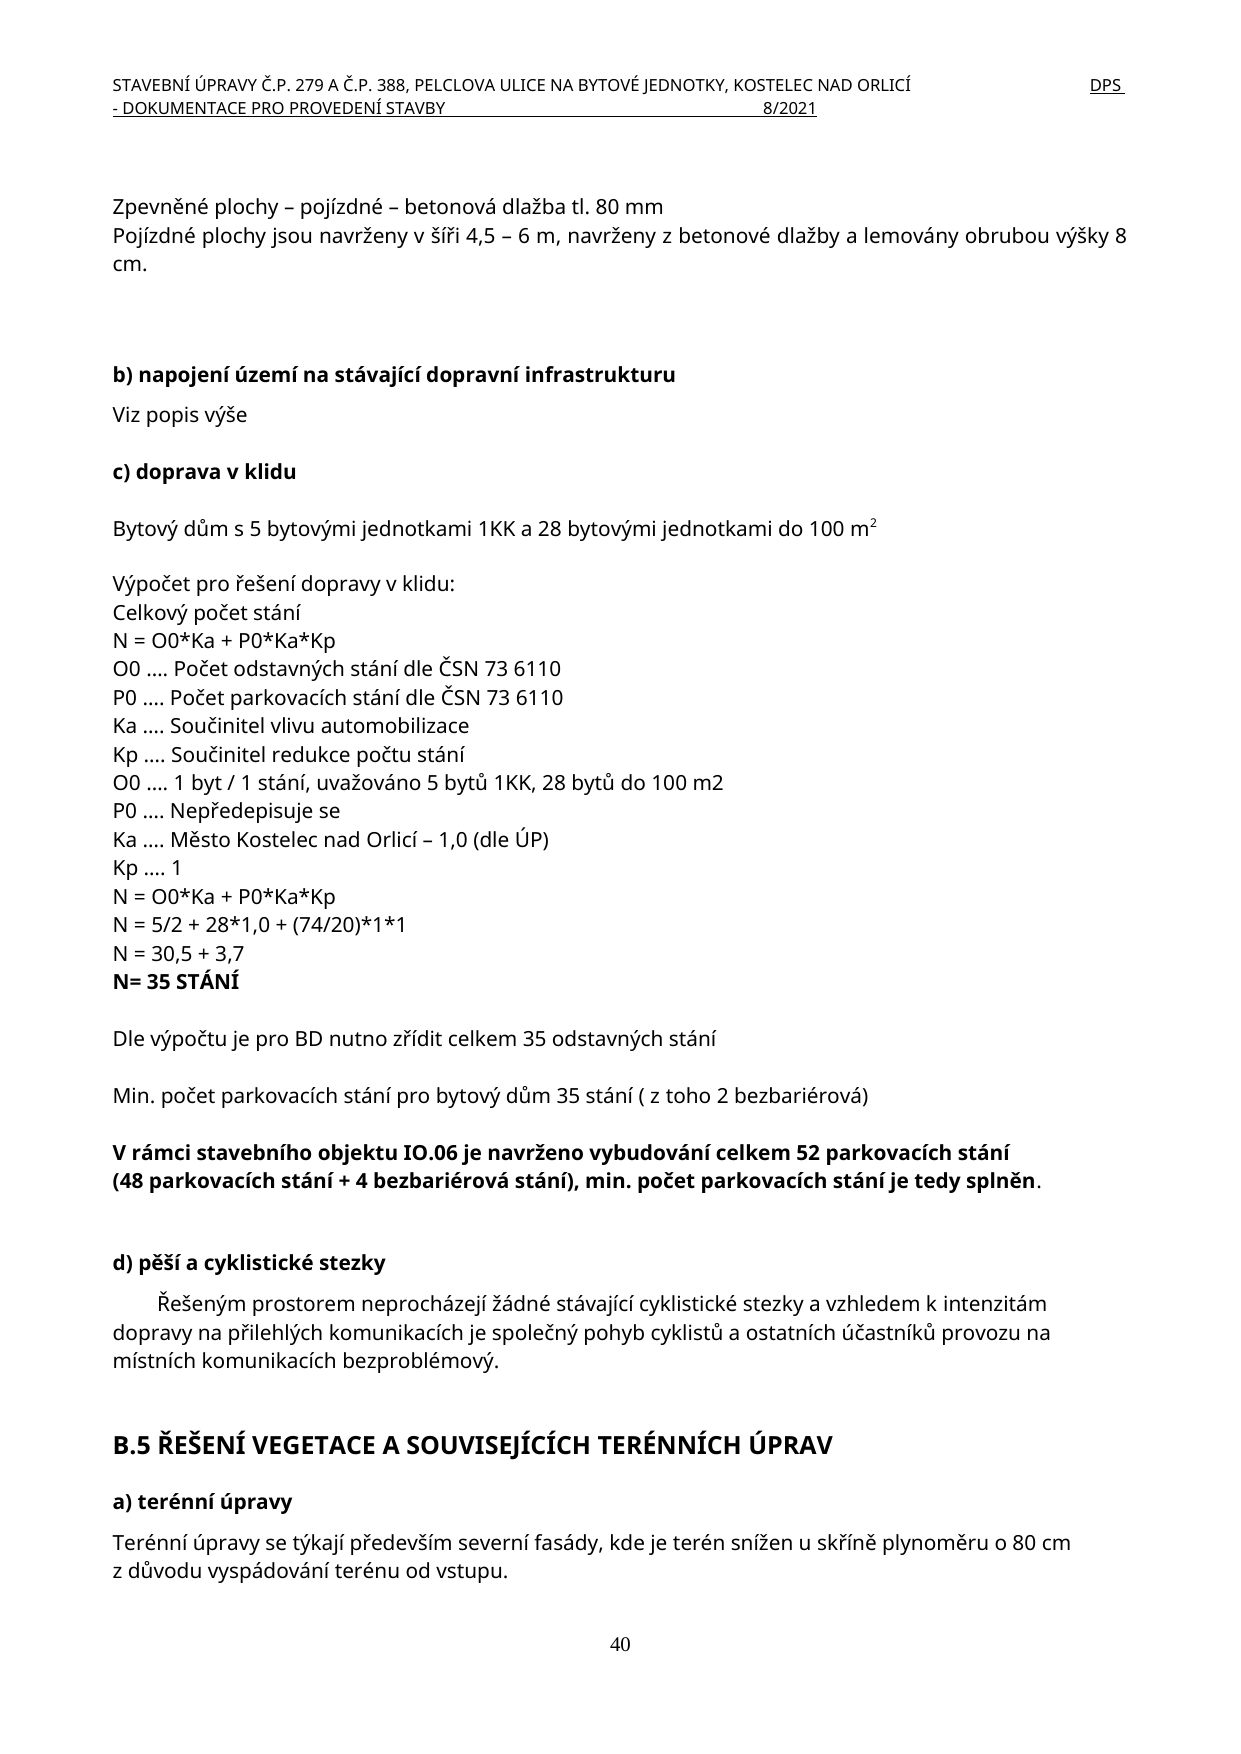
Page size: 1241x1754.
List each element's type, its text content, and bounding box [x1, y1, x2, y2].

text Ka …. Město Kostelec nad Orlicí – 1,0 (dle ÚP) [112, 825, 1128, 853]
text a) terénní úpravy [112, 1487, 1128, 1515]
text N= 35 STÁNÍ [112, 967, 1128, 996]
text Zpevněné plochy – pojízdné – betonová dlažba tl. 80 mm [112, 192, 1128, 221]
text N = O0*Ka + P0*Ka*Kp [112, 626, 1128, 654]
text O0 …. Počet odstavných stání dle ČSN 73 6110 [112, 654, 1128, 683]
text Viz popis výše [112, 401, 1123, 429]
text Min. počet parkovacích stání pro bytový dům 35 stání ( z toho 2 bezbariérová) [112, 1081, 1128, 1109]
text Řešeným prostorem neprocházejí žádné stávající cyklistické stezky a vzhledem k intenzitám dopravy na přilehlých komunikacích je společný pohyb cyklistů a ostatních účastníků provozu na místních komunikacích bezproblémový. [112, 1289, 1128, 1374]
text P0 …. Počet parkovacích stání dle ČSN 73 6110 [112, 683, 1128, 711]
text N = 5/2 + 28*1,0 + (74/20)*1*1 [112, 910, 1128, 939]
text Kp …. 1 [112, 853, 1128, 882]
text Ka …. Součinitel vlivu automobilizace [112, 711, 1128, 740]
text N = 30,5 + 3,7 [112, 939, 1128, 967]
text N = O0*Ka + P0*Ka*Kp [112, 882, 1128, 910]
text Výpočet pro řešení dopravy v klidu: [112, 569, 1128, 598]
text Dle výpočtu je pro BD nutno zřídit celkem 35 odstavných stání [112, 1024, 1128, 1053]
text d) pěší a cyklistické stezky [112, 1248, 1128, 1277]
text c) doprava v klidu [112, 457, 1123, 486]
text Terénní úpravy se týkají především severní fasády, kde je terén snížen u skříně plynoměru o 80 cm z důvodu vyspádování terénu od vstupu. [112, 1528, 1128, 1585]
text P0 …. Nepředepisuje se [112, 797, 1128, 825]
text (48 parkovacích stání + 4 bezbariérová stání), min. počet parkovacích stání je tedy splněn. [112, 1166, 1128, 1195]
text Pojízdné plochy jsou navrženy v šíři 4,5 – 6 m, navrženy z betonové dlažby a lemovány obrubou výšky 8 cm. [112, 221, 1128, 278]
text Kp …. Součinitel redukce počtu stání [112, 740, 1128, 768]
text Celkový počet stání [112, 598, 1128, 626]
text O0 …. 1 byt / 1 stání, uvažováno 5 bytů 1KK, 28 bytů do 100 m2 [112, 768, 1128, 797]
text V rámci stavebního objektu IO.06 je navrženo vybudování celkem 52 parkovacích stání [112, 1138, 1128, 1166]
subtitle B.5 Řešení vegetace a souvisejících terénních úprav [112, 1428, 1128, 1462]
text Bytový dům s 5 bytovými jednotkami 1KK a 28 bytovými jednotkami do 100 m2 [112, 514, 1128, 543]
text b) napojení území na stávající dopravní infrastrukturu [112, 360, 1128, 388]
